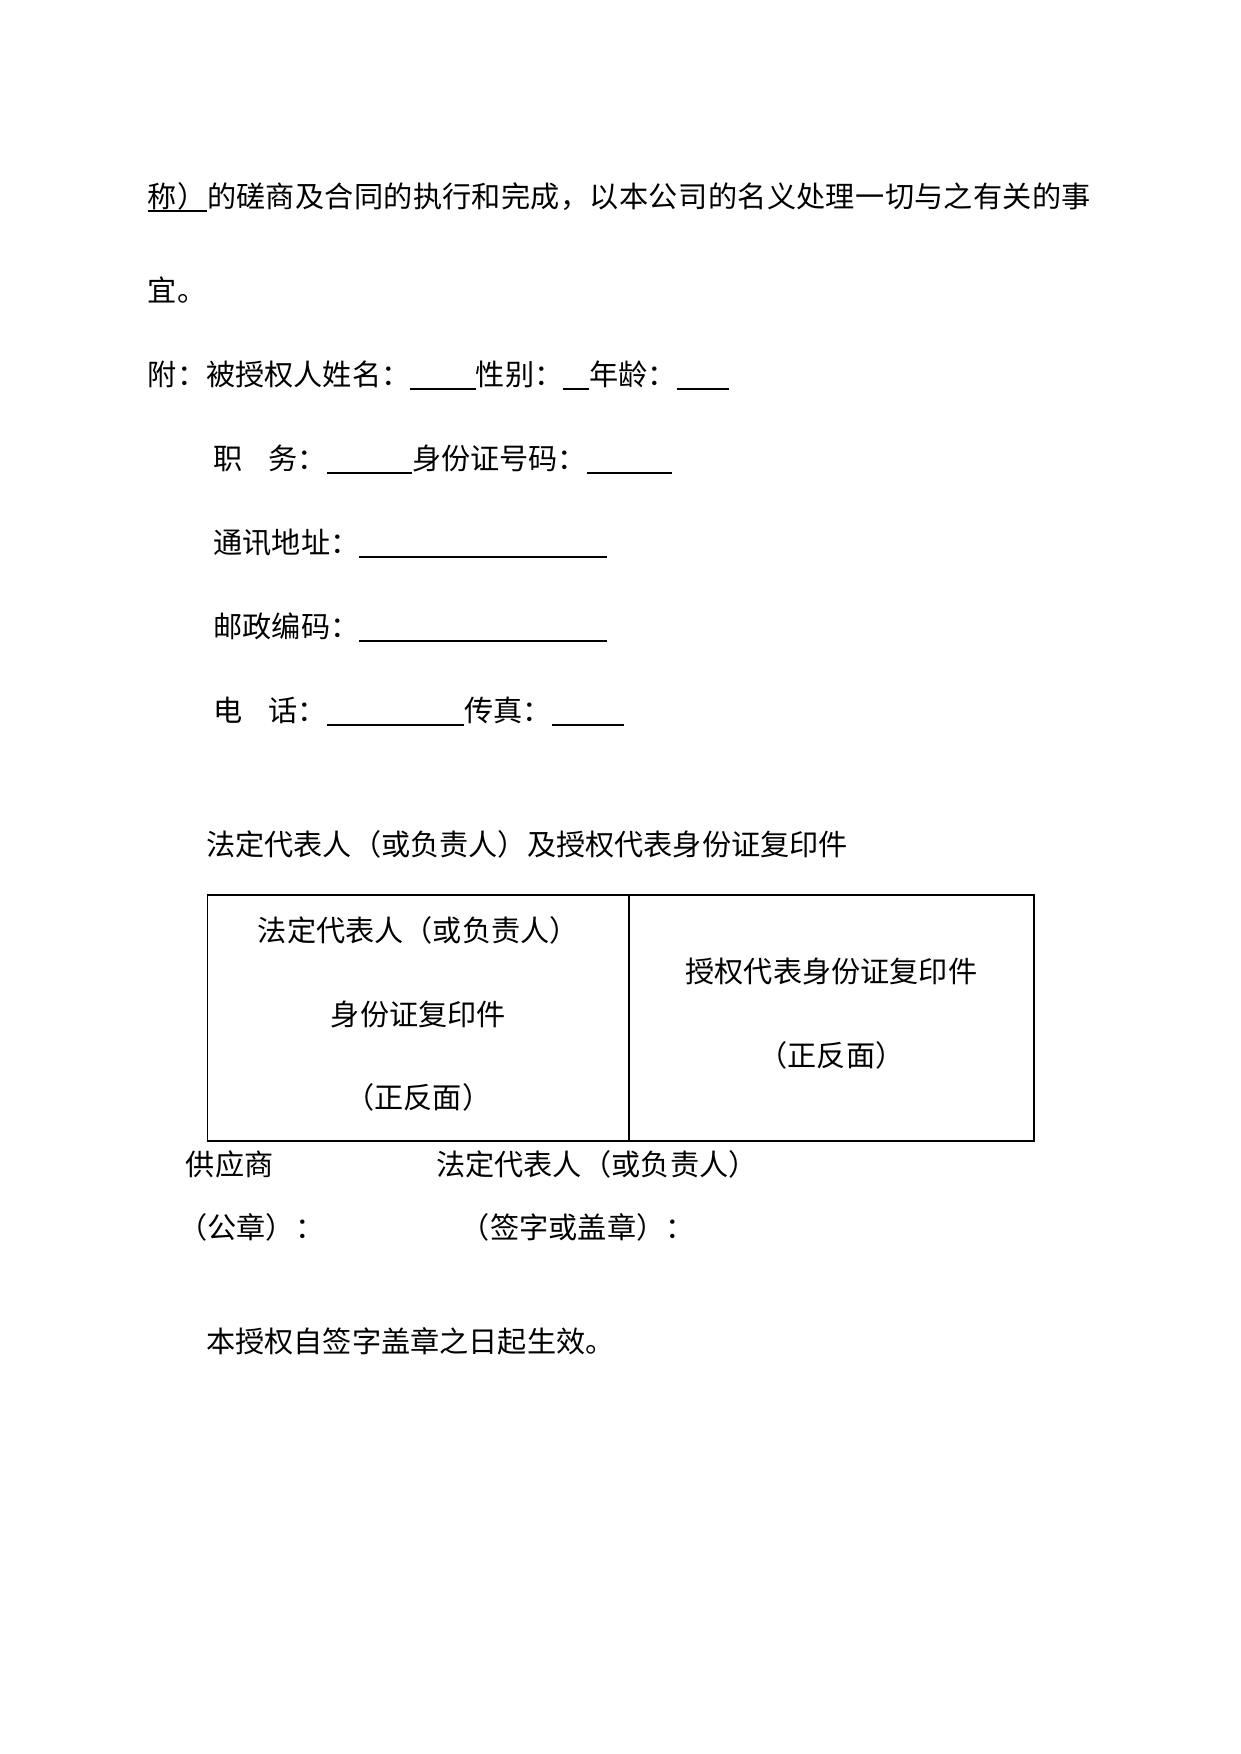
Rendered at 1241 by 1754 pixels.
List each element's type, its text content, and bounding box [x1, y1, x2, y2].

text 本授权自签字盖章之日起生效。 [148, 1319, 1092, 1361]
text 通讯地址： [148, 508, 1092, 573]
text 邮政编码： [148, 592, 1092, 657]
table_header 授权代表身份证复印件 （正反面） [630, 896, 1033, 1140]
text （公章）： （签字或盖章）： [148, 1205, 1092, 1247]
text 职 务： 身份证号码： [148, 424, 1092, 489]
text 电 话： 传真： [148, 676, 1092, 741]
table_header 法定代表人（或负责人） 身份证复印件 （正反面） [208, 896, 628, 1140]
text 法定代表人（或负责人）及授权代表身份证复印件 [148, 810, 1092, 875]
text 附：被授权人姓名： 性别： 年龄： [148, 340, 1092, 405]
text 供应商 法定代表人（或负责人） [148, 1141, 1092, 1184]
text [148, 162, 1092, 321]
